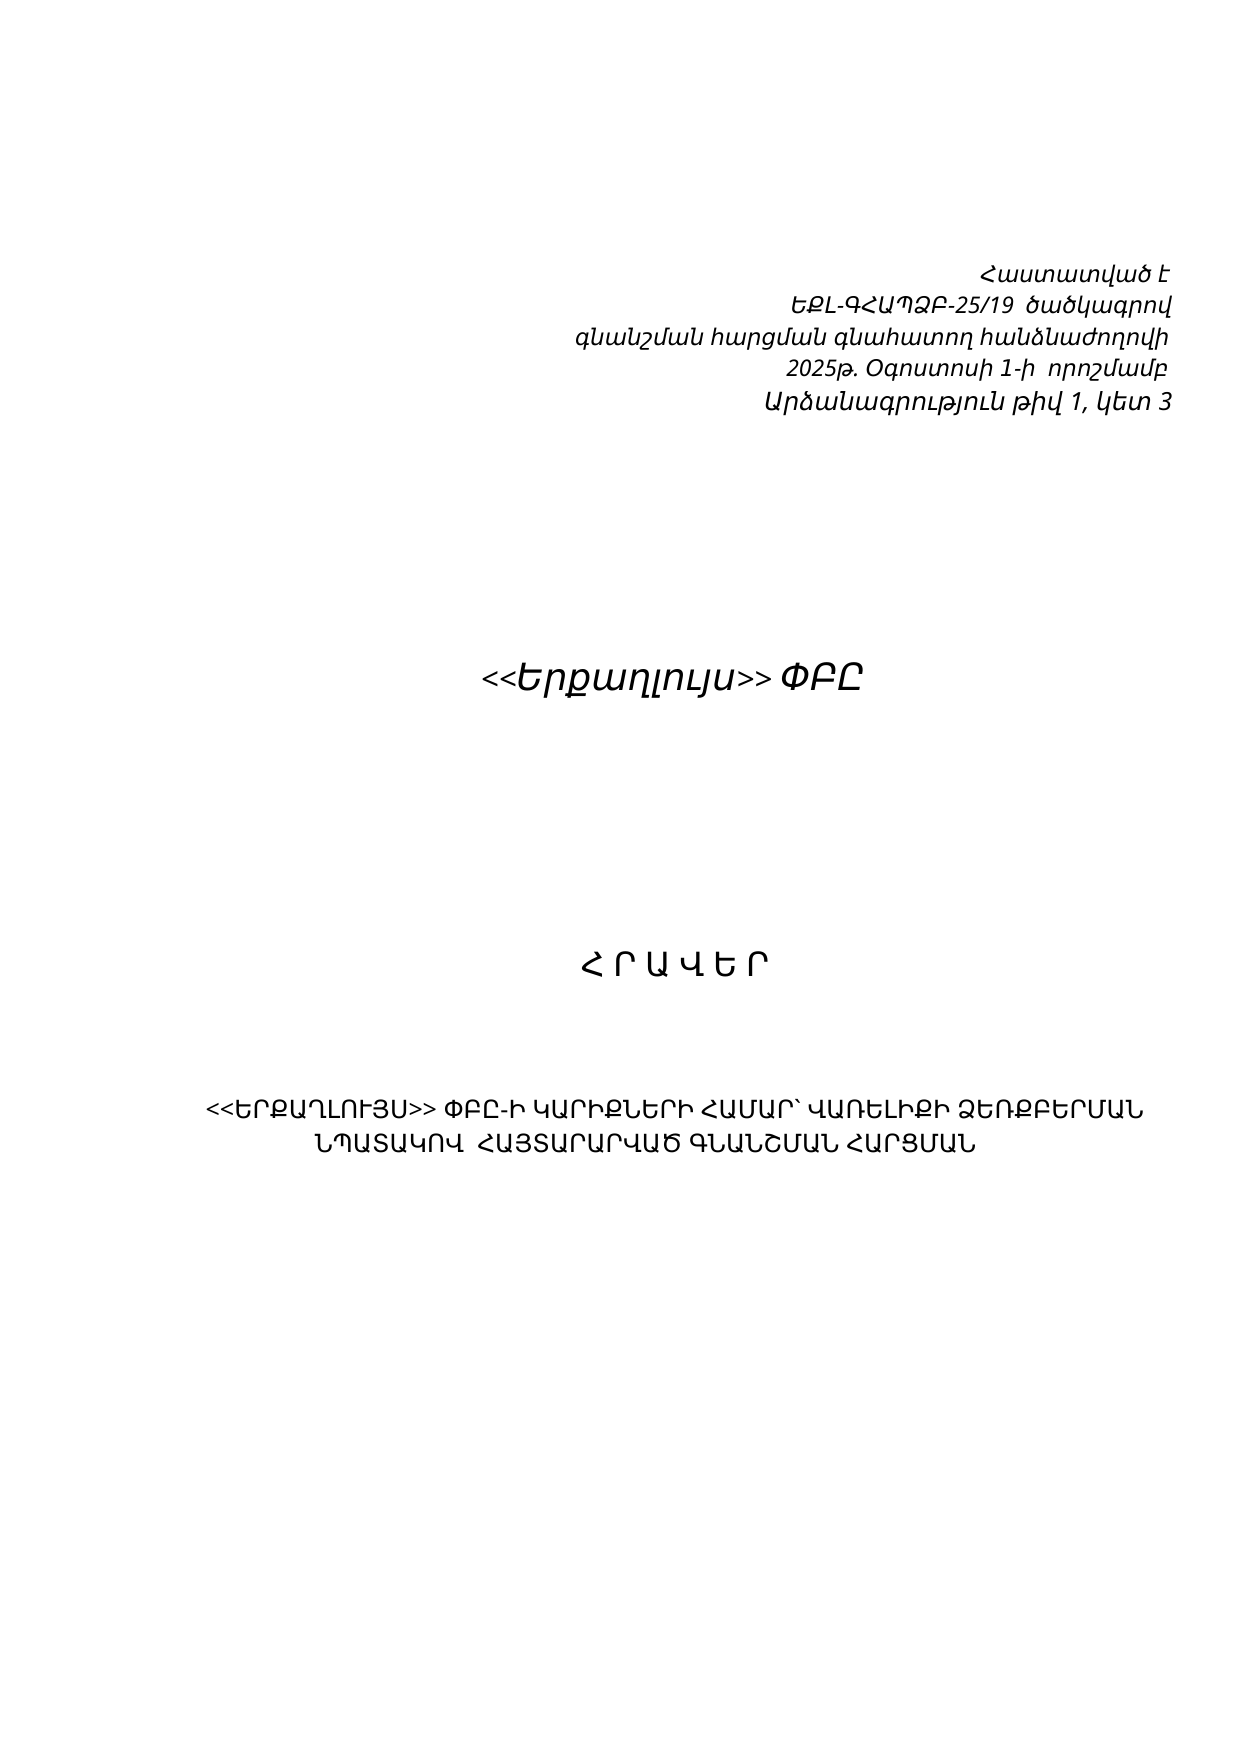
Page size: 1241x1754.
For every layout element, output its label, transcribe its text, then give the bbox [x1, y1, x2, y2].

text 2025թ. Օգոստոսի 1-ի որոշմամբ [118, 352, 1171, 383]
text <<ԵՐՔԱՂԼՈՒՅՍ>> ՓԲԸ-Ի ԿԱՐԻՔՆԵՐԻ ՀԱՄԱՐ` ՎԱՌԵԼԻՔԻ ՁԵՌՔԲԵՐՄԱՆ ՆՊԱՏԱԿՈՎ ՀԱՅՏԱՐԱՐՎԱԾ ԳՆԱՆՇՄԱՆ ՀԱՐՑՄԱՆ [118, 1092, 1172, 1160]
text <<Երքաղլույս>> ՓԲԸ [118, 650, 1172, 701]
text ԵՔԼ-ԳՀԱՊՁԲ-25/19 ծածկագրով [118, 289, 1172, 321]
text գնանշման հարցման գնահատող հանձնաժողովի [118, 321, 1172, 352]
text Արձանագրություն թիվ 1, կետ 3 [118, 383, 1172, 417]
text Հաստատված է [118, 258, 1172, 289]
text Հ Ր Ա Վ Ե Ր [118, 941, 1172, 986]
